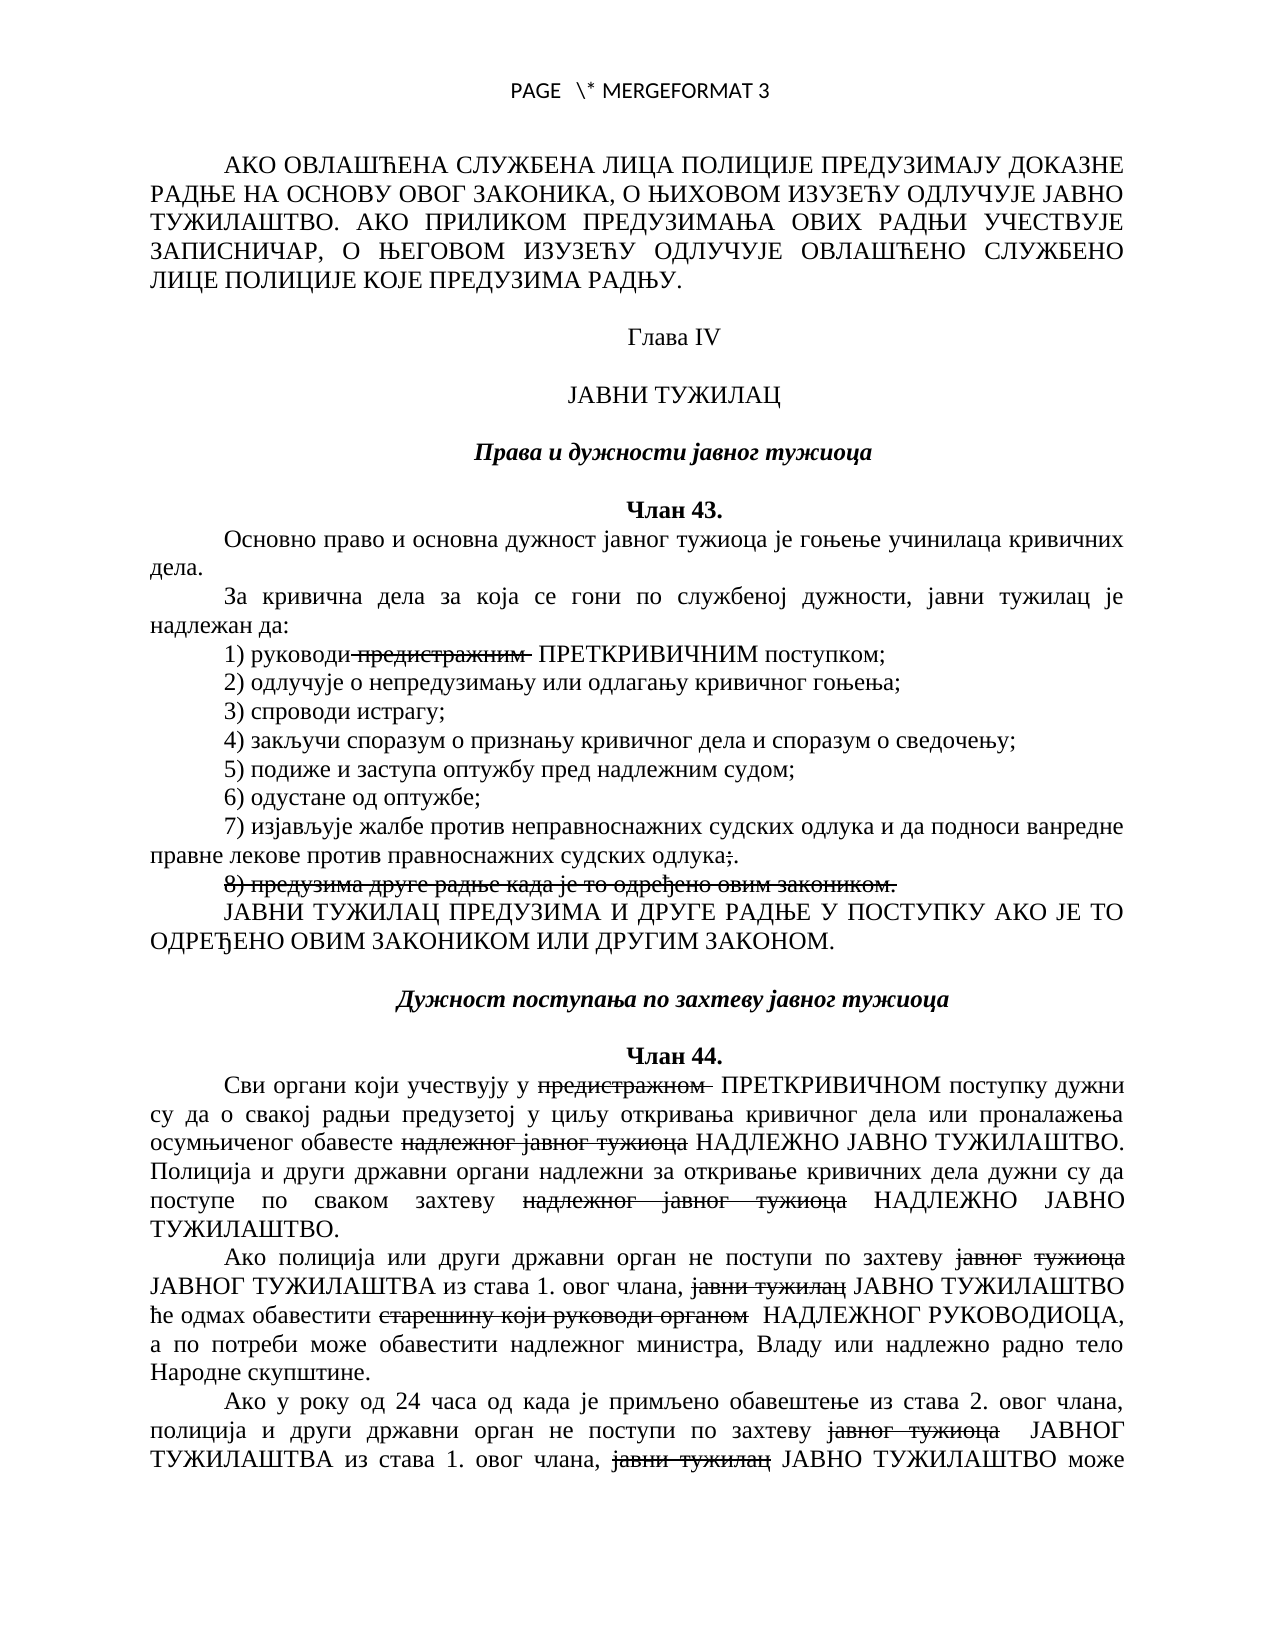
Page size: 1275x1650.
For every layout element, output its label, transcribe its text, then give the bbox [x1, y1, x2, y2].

text 3) спроводи истрагу; [150, 696, 1125, 725]
text 1) руководи предистражним ПРЕТКРИВИЧНИМ поступком; [150, 639, 1125, 667]
text 6) одустане од оптужбе; [150, 782, 1125, 811]
text Јавни тужилац предузима и друге радње у поступку АКО је то одређено овим закоником или другим законом. [150, 897, 1125, 955]
text Ако полиција или други државни орган не поступи по захтеву јавног тужиоца ЈАВНОГ ТУЖИЛАШТВА из става 1. овог члана, јавни тужилац ЈАВНО ТУЖИЛАШТВО ће одмах обавестити старешину који руководи органом НАДЛЕЖНОГ РУКОВОДИОЦА, а по потреби може обавестити надлежног министра, Владу или надлежно радно тело Народне скупштине. [150, 1242, 1125, 1386]
text 5) подиже и заступа оптужбу пред надлежним судом; [150, 754, 1125, 782]
text Основно право и основна дужност јавног тужиоца је гоњење учинилаца кривичних дела. [150, 524, 1125, 581]
text Сви органи који учествују у предистражном ПРЕТКРИВИЧНОМ поступку дужни су да о свакој радњи предузетој у циљу откривања кривичног дела или проналажења осумњиченог обавесте надлежног јавног тужиоца НАДЛЕЖНО ЈАВНО ТУЖИЛАШТВО. Полиција и други државни органи надлежни за откривање кривичних дела дужни су да поступе по сваком захтеву надлежног јавног тужиоца НАДЛЕЖНО ЈАВНО ТУЖИЛАШТВО. [150, 1070, 1125, 1242]
text За кривична дела за која се гони по службеној дужности, јавни тужилац је надлежан да: [150, 581, 1125, 639]
text ЈАВНИ ТУЖИЛАЦ [150, 380, 1125, 409]
text 8) предузима друге радње када је то одређено овим закоником. [150, 869, 1125, 897]
text 7) изјављује жалбе против неправноснажних судских одлука и да подноси ванредне правне лекове против правноснажних судских одлука;. [150, 811, 1125, 869]
text Члан 44. [150, 1041, 1125, 1070]
text 4) закључи споразум о признању кривичног дела и споразум о сведочењу; [150, 725, 1125, 754]
text Члан 43. [150, 495, 1125, 524]
text Дужност поступања по захтеву јавног тужиоца [150, 984, 1125, 1012]
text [150, 1386, 1125, 1472]
text Глава IV [150, 322, 1125, 351]
text 2) одлучује о непредузимању или одлагању кривичног гоњења; [150, 667, 1125, 696]
text Права и дужности јавног тужиоца [150, 437, 1125, 466]
text АКО ОВЛАШЋЕНА СЛУЖБЕНА ЛИЦА ПОЛИЦИЈЕ ПРЕДУЗИМАЈУ ДОКАЗНЕ РАДЊЕ НА ОСНОВУ ОВОГ ЗАКОНИКА, О ЊИХОВОМ ИЗУЗЕЋУ ОДЛУЧУЈЕ ЈАВНО ТУЖИЛАШТВО. АКО ПРИЛИКОМ ПРЕДУЗИМАЊА ОВИХ РАДЊИ УЧЕСТВУЈЕ ЗАПИСНИЧАР, О ЊЕГОВОМ ИЗУЗЕЋУ ОДЛУЧУЈЕ ОВЛАШЋЕНО СЛУЖБЕНО ЛИЦЕ ПОЛИЦИЈЕ КОЈЕ ПРЕДУЗИМА РАДЊУ. [150, 150, 1125, 294]
